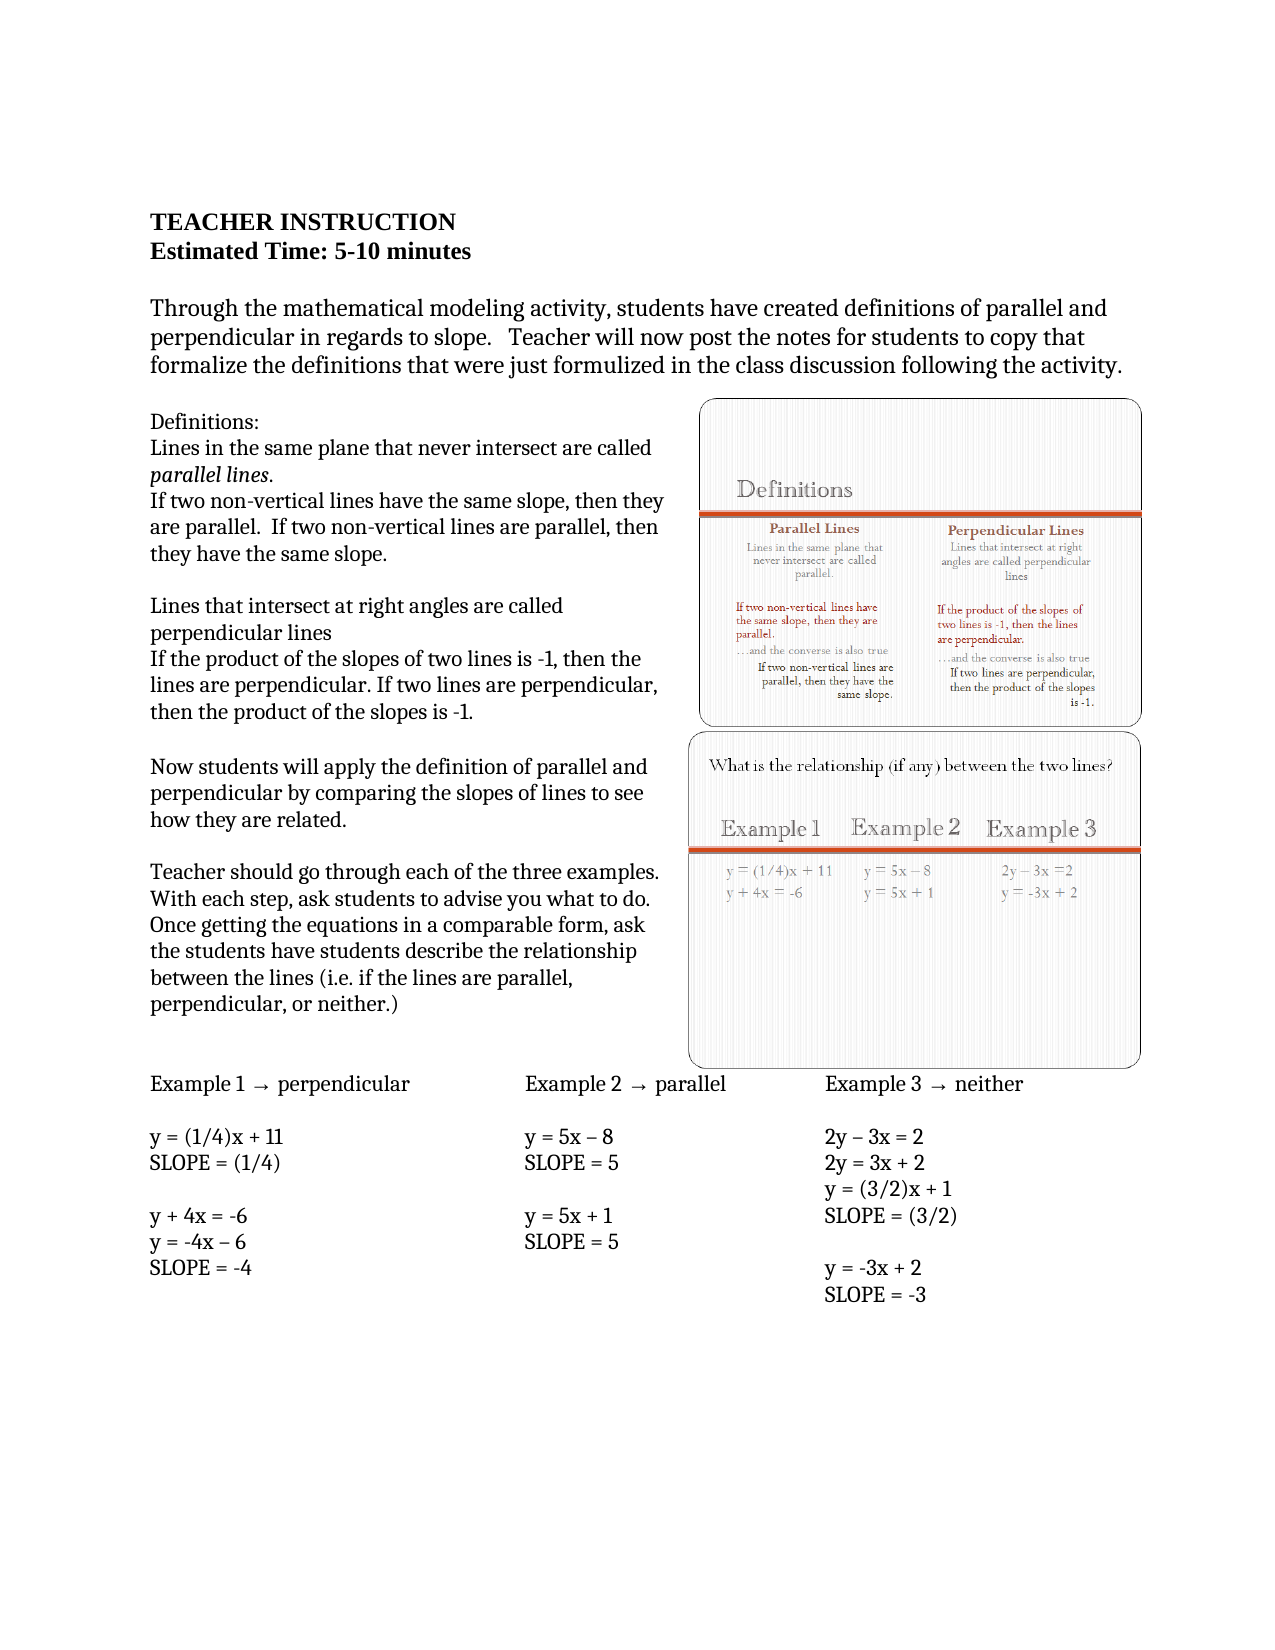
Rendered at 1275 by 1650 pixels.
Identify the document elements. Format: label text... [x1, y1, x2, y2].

text Lines that intersect at right angles are called perpendicular lines [150, 593, 696, 646]
text Estimated Time: 5-10 minutes [150, 236, 1140, 265]
text If the product of the slopes of two lines is -1, then the lines are perpendicular. If two lines are perpendicular, then the product of the slopes is -1. [150, 646, 696, 725]
text Definitions: [150, 409, 696, 435]
text Now students will apply the definition of parallel and perpendicular by comparing the slopes of lines to see how they are related. [150, 754, 686, 833]
text Example 1 → perpendicular Example 2 → parallel Example 3 → neither [150, 1070, 1140, 1097]
text SLOPE = -3 [150, 1282, 1140, 1308]
text Through the mathematical modeling activity, students have created definitions of parallel and perpendicular in regards to slope. Teacher will now post the notes for students to copy that formalize the definitions that were just formulized in the class discussion following the activity. [150, 294, 1140, 380]
text SLOPE = -4 y = -3x + 2 [150, 1255, 1140, 1282]
text y = -4x – 6 SLOPE = 5 [150, 1229, 1140, 1255]
text TEACHER INSTRUCTION [150, 207, 1140, 236]
text Teacher should go through each of the three examples. With each step, ask students to advise you what to do. Once getting the equations in a comparable form, ask the students have students describe the relationship between the lines (i.e. if the lines are parallel, perpendicular, or neither.) [150, 859, 686, 1017]
picture [686, 396, 1143, 1069]
text Lines in the same plane that never intersect are called parallel lines. [150, 435, 696, 488]
text y = (3/2)x + 1 [150, 1176, 1140, 1202]
text If two non-vertical lines have the same slope, then they are parallel. If two non-vertical lines are parallel, then they have the same slope. [150, 488, 696, 567]
text y = (1/4)x + 11 y = 5x – 8 2y – 3x = 2 [150, 1123, 1140, 1150]
text y + 4x = -6 y = 5x + 1 SLOPE = (3/2) [150, 1202, 1140, 1229]
text SLOPE = (1/4) SLOPE = 5 2y = 3x + 2 [150, 1150, 1140, 1176]
